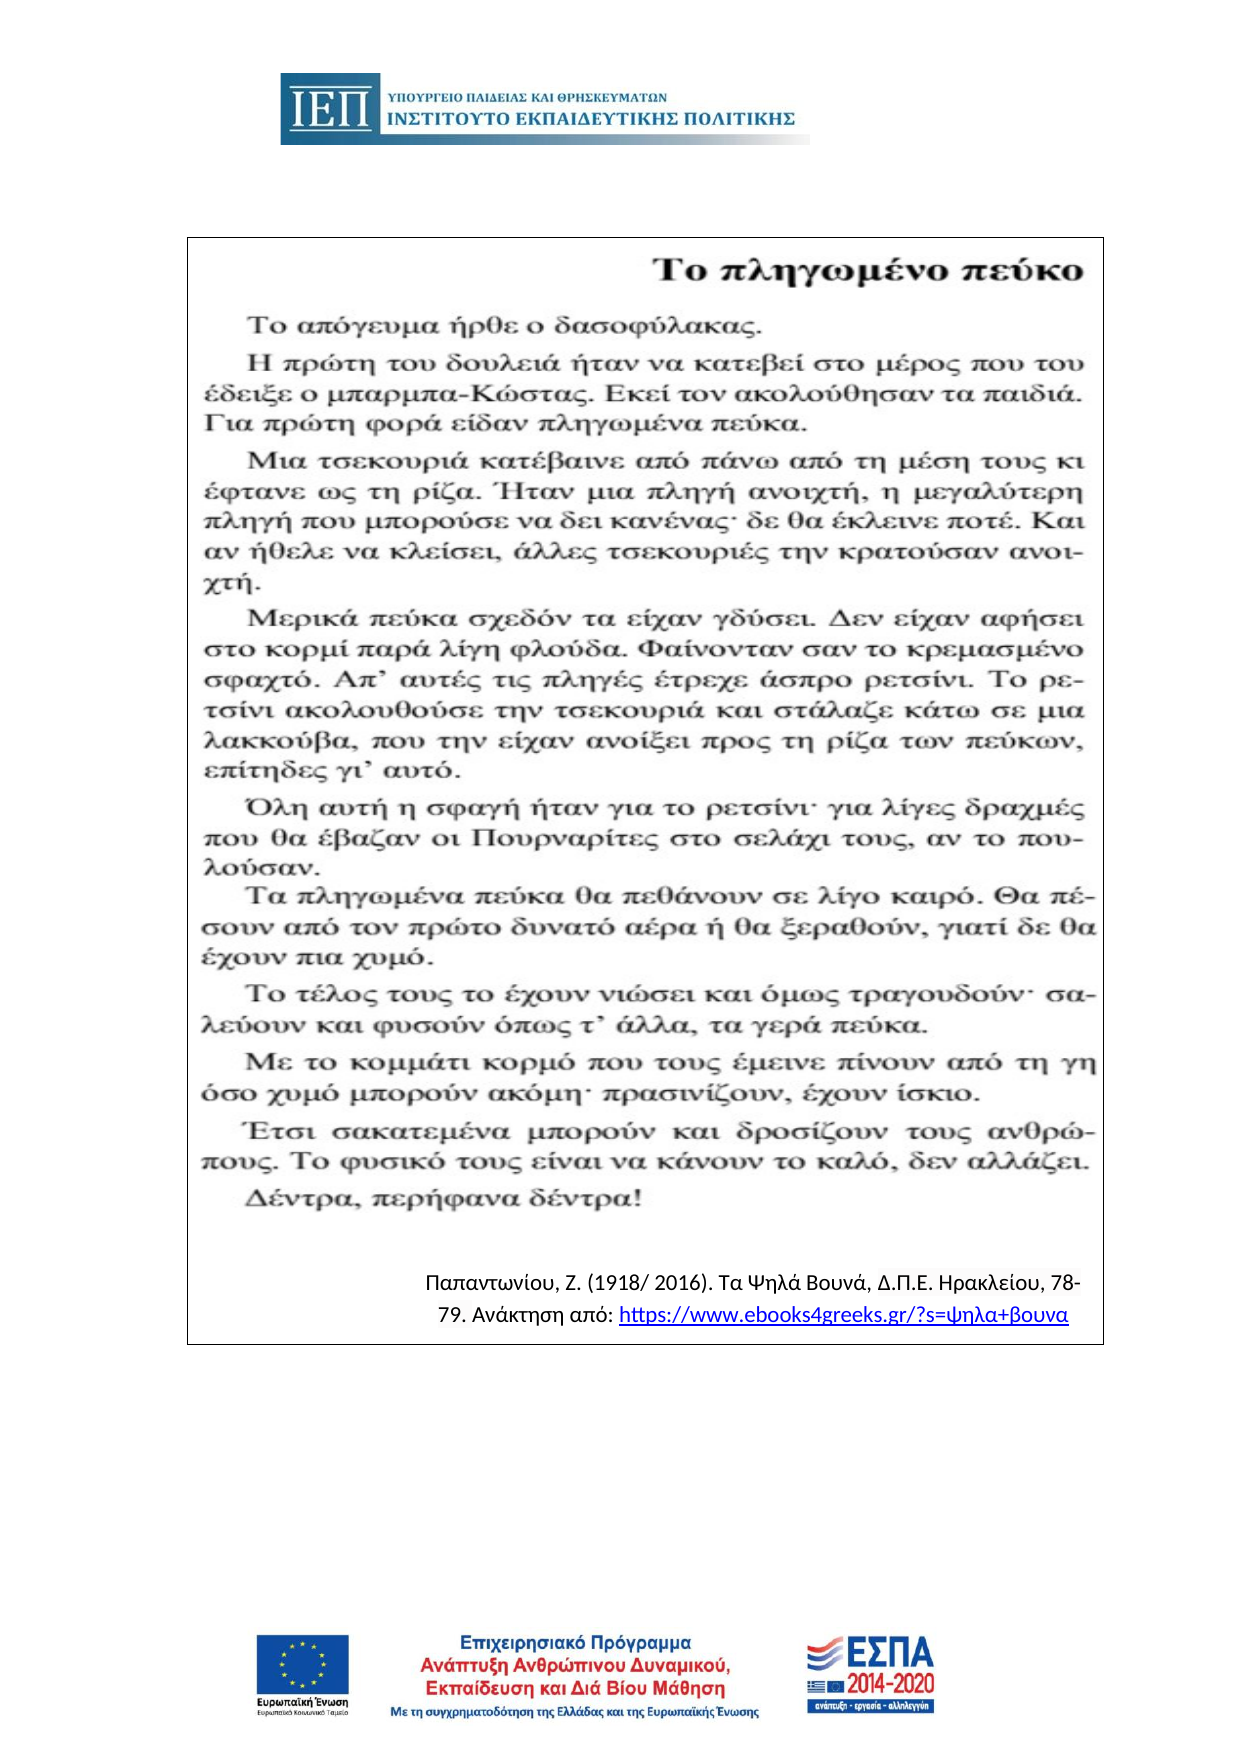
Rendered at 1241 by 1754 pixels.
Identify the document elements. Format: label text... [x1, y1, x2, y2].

picture [235, 1627, 955, 1726]
table_header Παπαντωνίου, Ζ. (1918/ 2016). Τα Ψηλά Βουνά, Δ.Π.Ε. Ηρακλείου, 78-79. Ανάκτηση από: https://www.ebooks4greeks.gr/?s=ψηλα+βουνα [188, 238, 1103, 1344]
picture [280, 73, 810, 145]
picture [200, 256, 1099, 1213]
